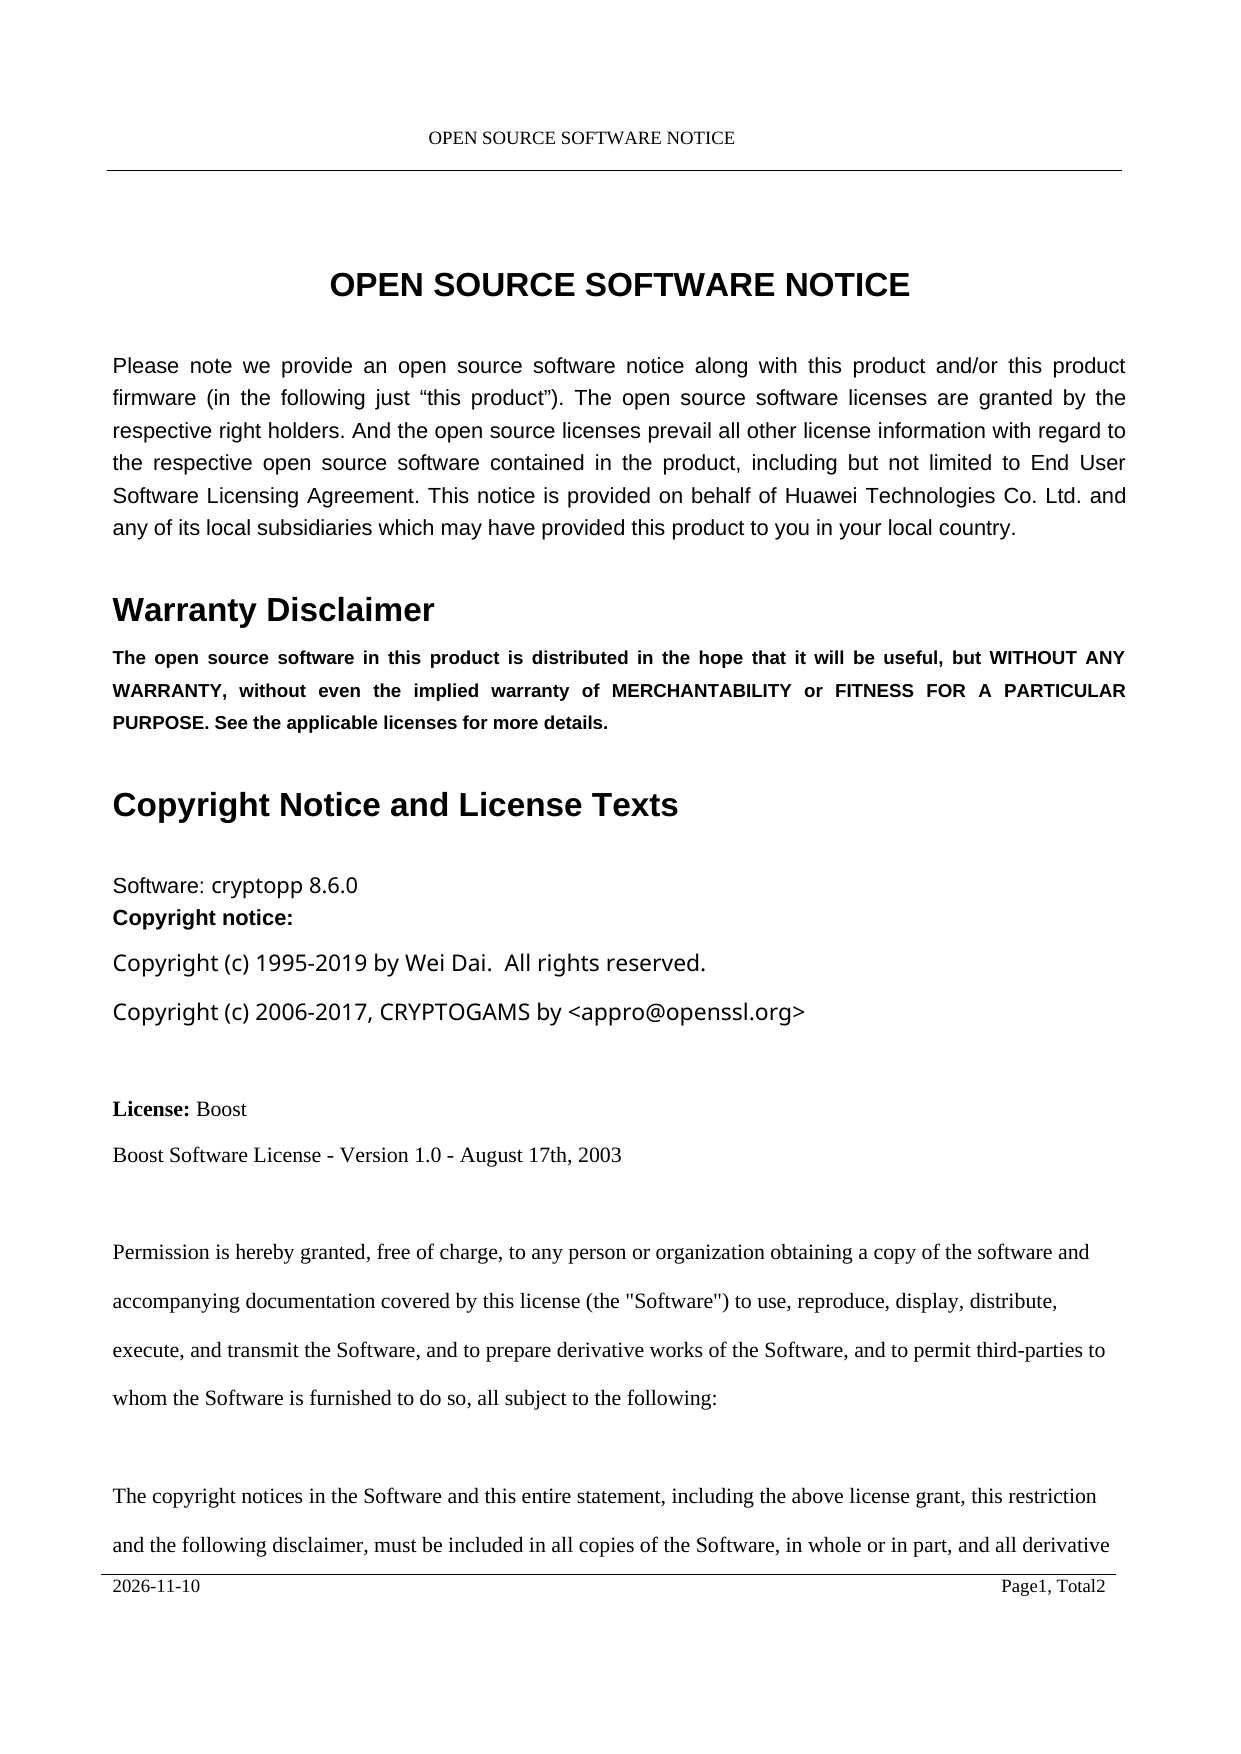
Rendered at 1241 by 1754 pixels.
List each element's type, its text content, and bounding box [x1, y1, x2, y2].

text Please note we provide an open source software notice along with this product and/or this product firmware (in the following just “this product”). The open source software licenses are granted by the respective right holders. And the open source licenses prevail all other license information with regard to the respective open source software contained in the product, including but not limited to End User Software Licensing Agreement. This notice is provided on behalf of Huawei Technologies Co. Ltd. and any of its local subsidiaries which may have provided this product to you in your local country. [112, 349, 1128, 544]
text Software: cryptopp 8.6.0 [112, 869, 1128, 901]
text Copyright Notice and License Texts [112, 771, 1128, 836]
text License: Boost [112, 1093, 1128, 1125]
text Warranty Disclaimer [112, 576, 1128, 641]
text OPEN SOURCE SOFTWARE NOTICE [112, 251, 1128, 316]
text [112, 1138, 1128, 1560]
text The open source software in this product is distributed in the hope that it will be useful, but WITHOUT ANY WARRANTY, without even the implied warranty of MERCHANTABILITY or FITNESS FOR A PARTICULAR PURPOSE. See the applicable licenses for more details. [112, 641, 1128, 739]
text Copyright notice: [112, 901, 1128, 934]
text Copyright (c) 1995-2019 by Wei Dai. All rights reserved. Copyright (c) 2006-2017, CRYPTOGAMS by <appro@openssl.org> [112, 947, 1128, 1077]
